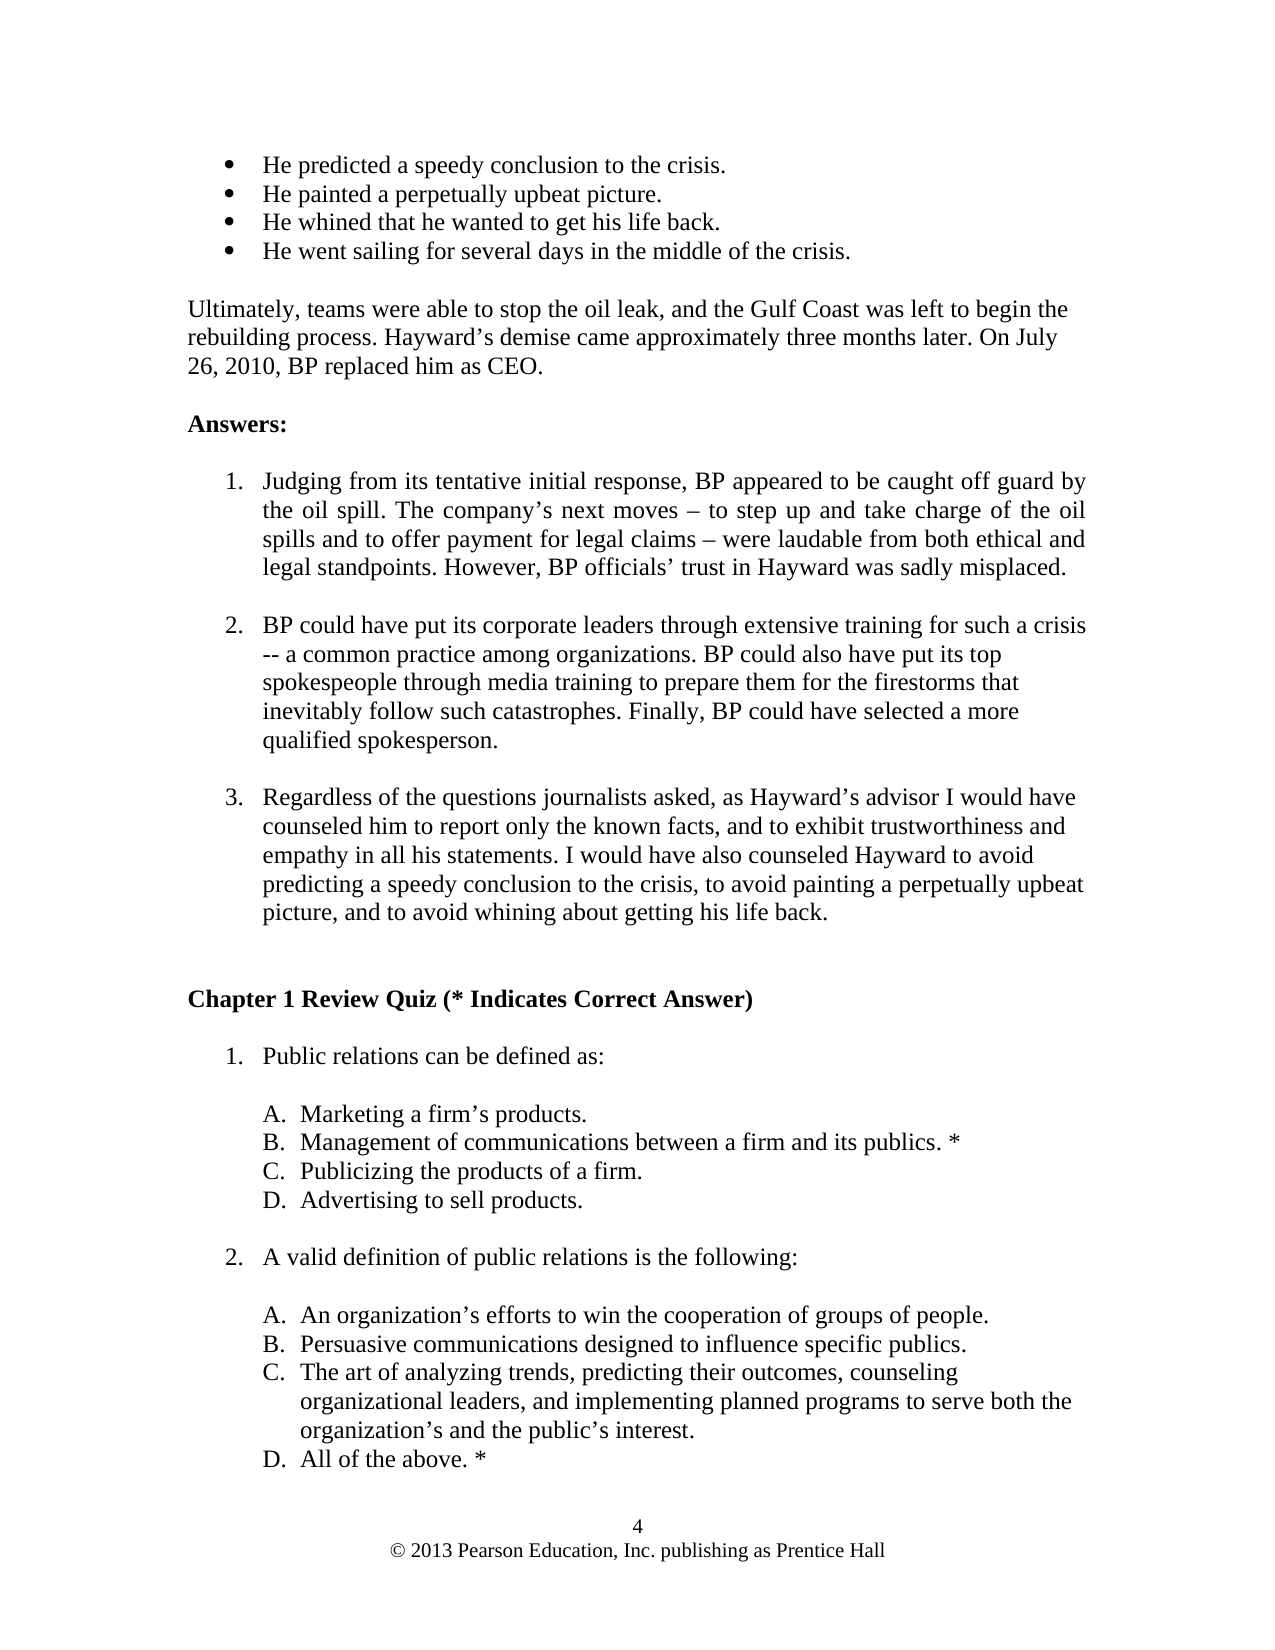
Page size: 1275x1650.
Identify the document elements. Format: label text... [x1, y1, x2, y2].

text Answers: [187, 409, 1087, 437]
list Public relations can be defined as: [225, 1041, 1087, 1070]
list Judging from its tentative initial response, BP appeared to be caught off guard by the oil spill. The company’s next moves – to step up and take charge of the oil spills and to offer payment for legal claims – were laudable from both ethical and legal standpoints. However, BP officials’ trust in Hayward was sadly misplaced. [225, 466, 1087, 581]
list Regardless of the questions journalists asked, as Hayward’s advisor I would have counseled him to report only the known facts, and to exhibit trustworthiness and empathy in all his statements. I would have also counseled Hayward to avoid predicting a speedy conclusion to the crisis, to avoid painting a perpetually upbeat picture, and to avoid whining about getting his life back. [225, 782, 1087, 926]
list Publicizing the products of a firm. [262, 1156, 1087, 1185]
list He went sailing for several days in the middle of the crisis. [225, 236, 1087, 265]
list A valid definition of public relations is the following: [225, 1242, 1087, 1271]
text Ultimately, teams were able to stop the oil leak, and the Gulf Coast was left to begin the rebuilding process. Hayward’s demise came approximately three months later. On July 26, 2010, BP replaced him as CEO. [187, 294, 1087, 380]
list He predicted a speedy conclusion to the crisis. [225, 150, 1087, 179]
list Marketing a firm’s products. [262, 1099, 1087, 1127]
list Persuasive communications designed to influence specific publics. [262, 1329, 1087, 1357]
list The art of analyzing trends, predicting their outcomes, counseling organizational leaders, and implementing planned programs to serve both the organization’s and the public’s interest. [262, 1357, 1087, 1444]
list Management of communications between a firm and its publics. * [262, 1127, 1087, 1156]
list He painted a perpetually upbeat picture. [225, 179, 1087, 207]
text Chapter 1 Review Quiz (* Indicates Correct Answer) [187, 984, 1087, 1012]
list An organization’s efforts to win the cooperation of groups of people. [262, 1300, 1087, 1329]
list Advertising to sell products. [262, 1185, 1087, 1214]
list BP could have put its corporate leaders through extensive training for such a crisis -- a common practice among organizations. BP could also have put its top spokespeople through media training to prepare them for the firestorms that inevitably follow such catastrophes. Finally, BP could have selected a more qualified spokesperson. [225, 610, 1087, 782]
list All of the above. * [262, 1444, 1087, 1472]
list He whined that he wanted to get his life back. [225, 207, 1087, 236]
